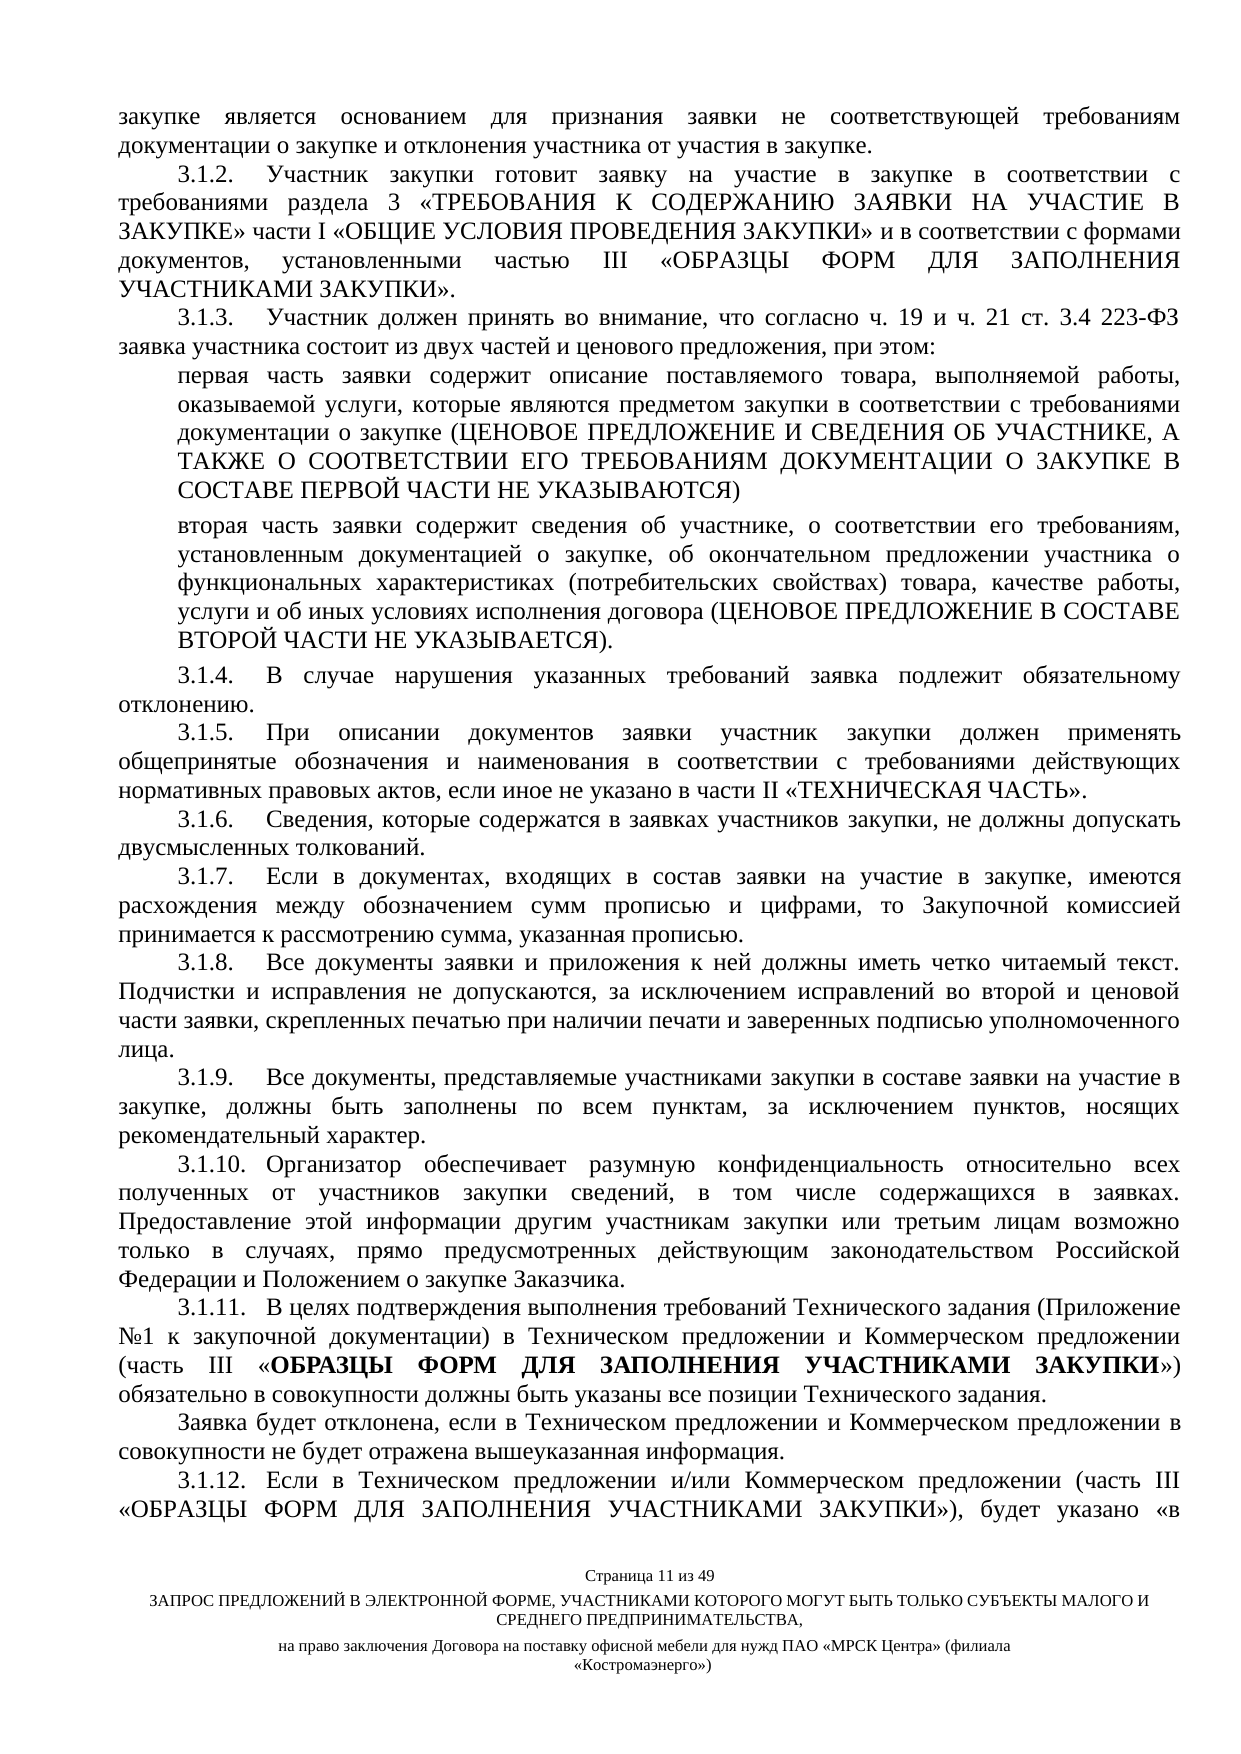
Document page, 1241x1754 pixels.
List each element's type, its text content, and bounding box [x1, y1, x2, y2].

subtitle При описании документов заявки участник закупки должен применять общепринятые обозначения и наименования в соответствии с требованиями действующих нормативных правовых актов, если иное не указано в части II «ТЕХНИЧЕСКАЯ ЧАСТЬ». [118, 717, 1181, 804]
subtitle Организатор обеспечивает разумную конфиденциальность относительно всех полученных от участников закупки сведений, в том числе содержащихся в заявках. Предоставление этой информации другим участникам закупки или третьим лицам возможно только в случаях, прямо предусмотренных действующим законодательством Российской Федерации и Положением о закупке Заказчика. [118, 1149, 1181, 1292]
subtitle Все документы, представляемые участниками закупки в составе заявки на участие в закупке, должны быть заполнены по всем пунктам, за исключением пунктов, носящих рекомендательный характер. [118, 1062, 1181, 1149]
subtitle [118, 101, 1181, 159]
subtitle Если в документах, входящих в состав заявки на участие в закупке, имеются расхождения между обозначением сумм прописью и цифрами, то Закупочной комиссией принимается к рассмотрению сумма, указанная прописью. [118, 861, 1181, 947]
subtitle Сведения, которые содержатся в заявках участников закупки, не должны допускать двусмысленных толкований. [118, 804, 1181, 861]
subtitle В случае нарушения указанных требований заявка подлежит обязательному отклонению. [118, 660, 1181, 717]
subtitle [118, 1465, 1181, 1522]
subtitle Заявка будет отклонена, если в Техническом предложении и Коммерческом предложении в совокупности не будет отражена вышеуказанная информация. [118, 1407, 1181, 1465]
subtitle Все документы заявки и приложения к ней должны иметь четко читаемый текст. Подчистки и исправления не допускаются, за исключением исправлений во второй и ценовой части заявки, скрепленных печатью при наличии печати и заверенных подписью уполномоченного лица. [118, 947, 1181, 1062]
text первая часть заявки содержит описание поставляемого товара, выполняемой работы, оказываемой услуги, которые являются предметом закупки в соответствии с требованиями документации о закупке (ЦЕНОВОЕ ПРЕДЛОЖЕНИЕ И СВЕДЕНИЯ ОБ УЧАСТНИКЕ, А ТАКЖЕ О СООТВЕТСТВИИ ЕГО ТРЕБОВАНИЯМ ДОКУМЕНТАЦИИ О ЗАКУПКЕ В СОСТАВЕ ПЕРВОЙ ЧАСТИ НЕ УКАЗЫВАЮТСЯ) [177, 360, 1181, 504]
subtitle Участник должен принять во внимание, что согласно ч. 19 и ч. 21 ст. 3.4 223-ФЗ заявка участника состоит из двух частей и ценового предложения, при этом: [118, 302, 1181, 360]
text вторая часть заявки содержит сведения об участнике, о соответствии его требованиям, установленным документацией о закупке, об окончательном предложении участника о функциональных характеристиках (потребительских свойствах) товара, качестве работы, услуги и об иных условиях исполнения договора (ЦЕНОВОЕ ПРЕДЛОЖЕНИЕ В СОСТАВЕ ВТОРОЙ ЧАСТИ НЕ УКАЗЫВАЕТСЯ). [177, 510, 1181, 654]
subtitle Участник закупки готовит заявку на участие в закупке в соответствии с требованиями раздела 3 «ТРЕБОВАНИЯ К СОДЕРЖАНИЮ ЗАЯВКИ НА УЧАСТИЕ В ЗАКУПКЕ» части I «ОБЩИЕ УСЛОВИЯ ПРОВЕДЕНИЯ ЗАКУПКИ» и в соответствии с формами документов, установленными частью III «ОБРАЗЦЫ ФОРМ ДЛЯ ЗАПОЛНЕНИЯ УЧАСТНИКАМИ ЗАКУПКИ». [118, 159, 1181, 302]
subtitle В целях подтверждения выполнения требований Технического задания (Приложение №1 к закупочной документации) в Техническом предложении и Коммерческом предложении (часть III «ОБРАЗЦЫ ФОРМ ДЛЯ ЗАПОЛНЕНИЯ УЧАСТНИКАМИ ЗАКУПКИ») обязательно в совокупности должны быть указаны все позиции Технического задания. [118, 1292, 1181, 1407]
